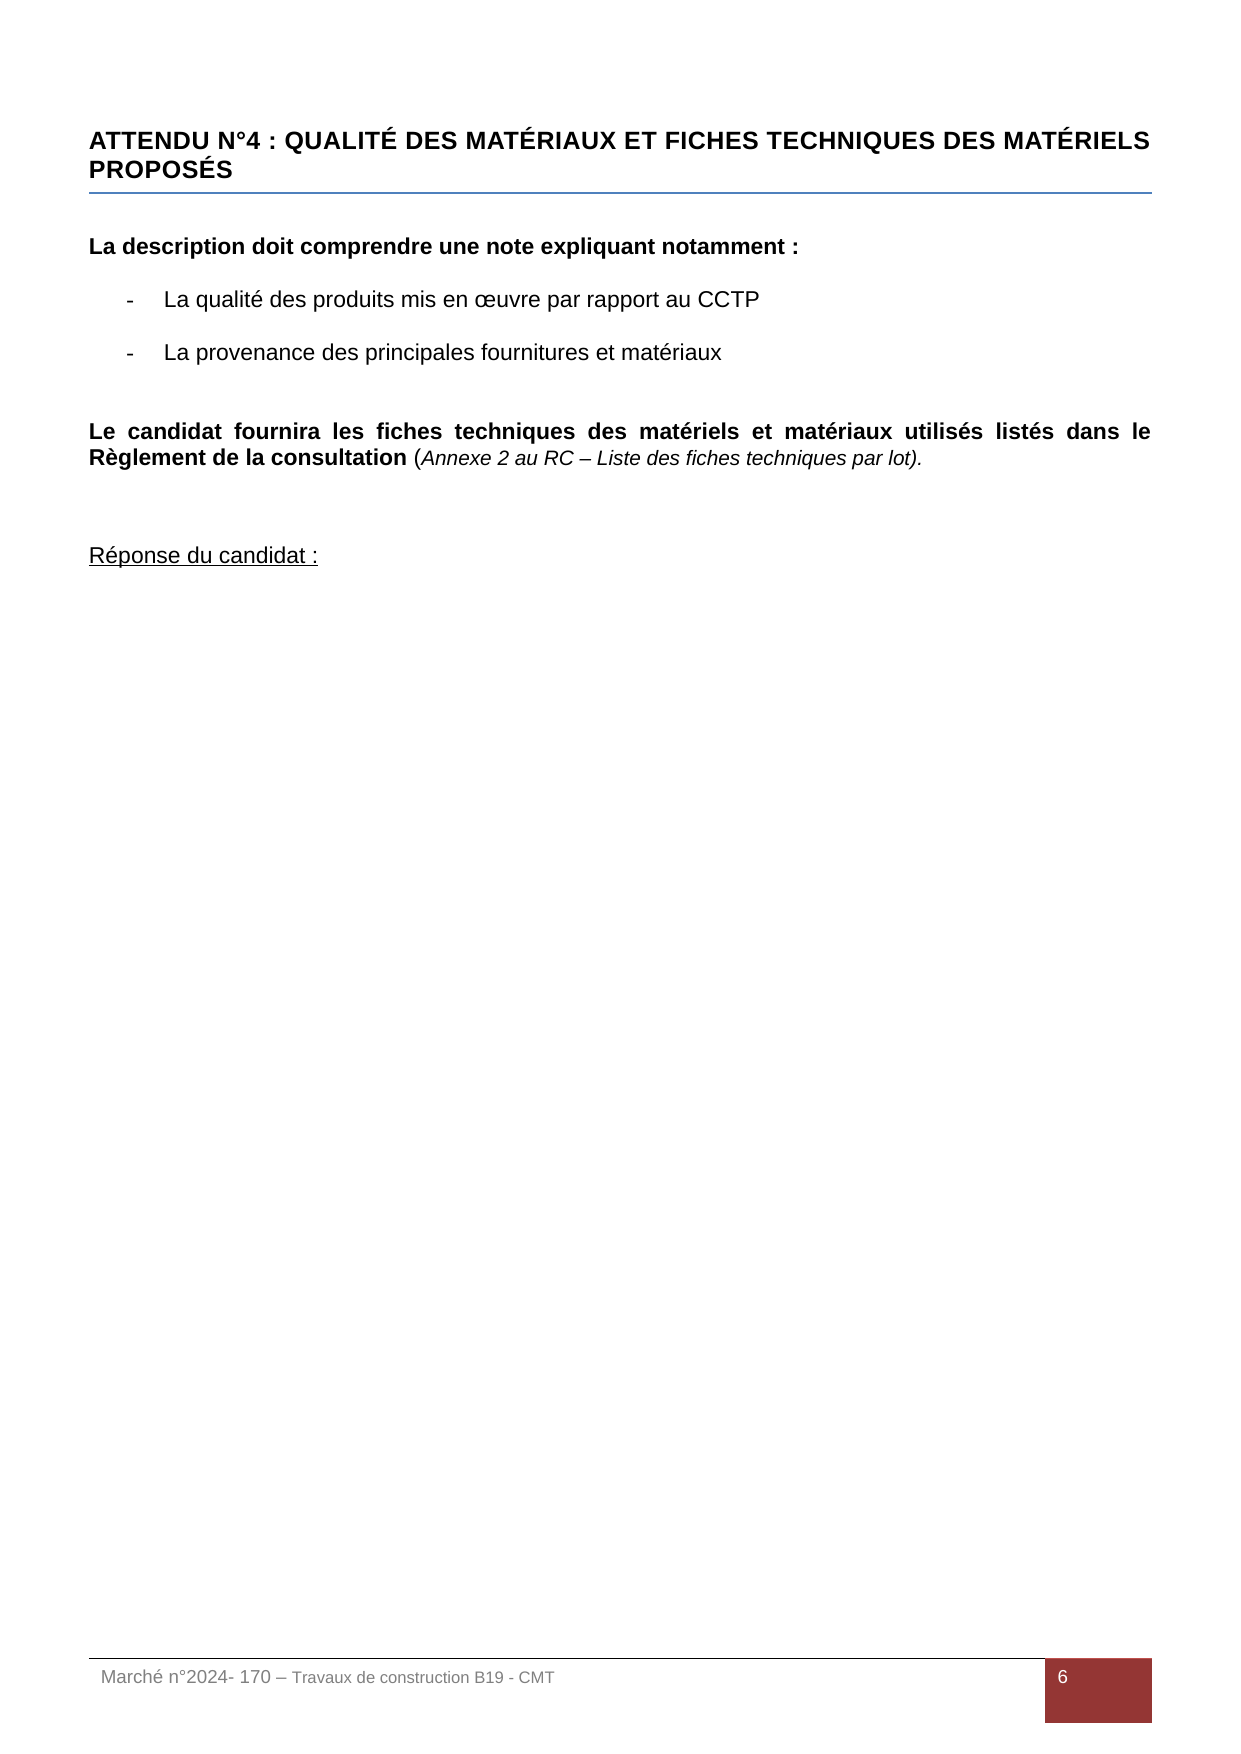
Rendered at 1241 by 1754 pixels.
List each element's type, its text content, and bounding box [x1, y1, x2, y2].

text La description doit comprendre une note expliquant notamment : [89, 233, 1152, 259]
list La qualité des produits mis en œuvre par rapport au CCTP [126, 286, 1152, 312]
text Le candidat fournira les fiches techniques des matériels et matériaux utilisés listés dans le Règlement de la consultation (Annexe 2 au RC – Liste des fiches techniques par lot). [89, 418, 1152, 470]
title Attendu n°4 : Qualité des matériaux et fiches techniques des matériels proposés [89, 126, 1152, 192]
text Réponse du candidat : [89, 542, 1152, 568]
list La provenance des principales fournitures et matériaux [126, 338, 1152, 365]
